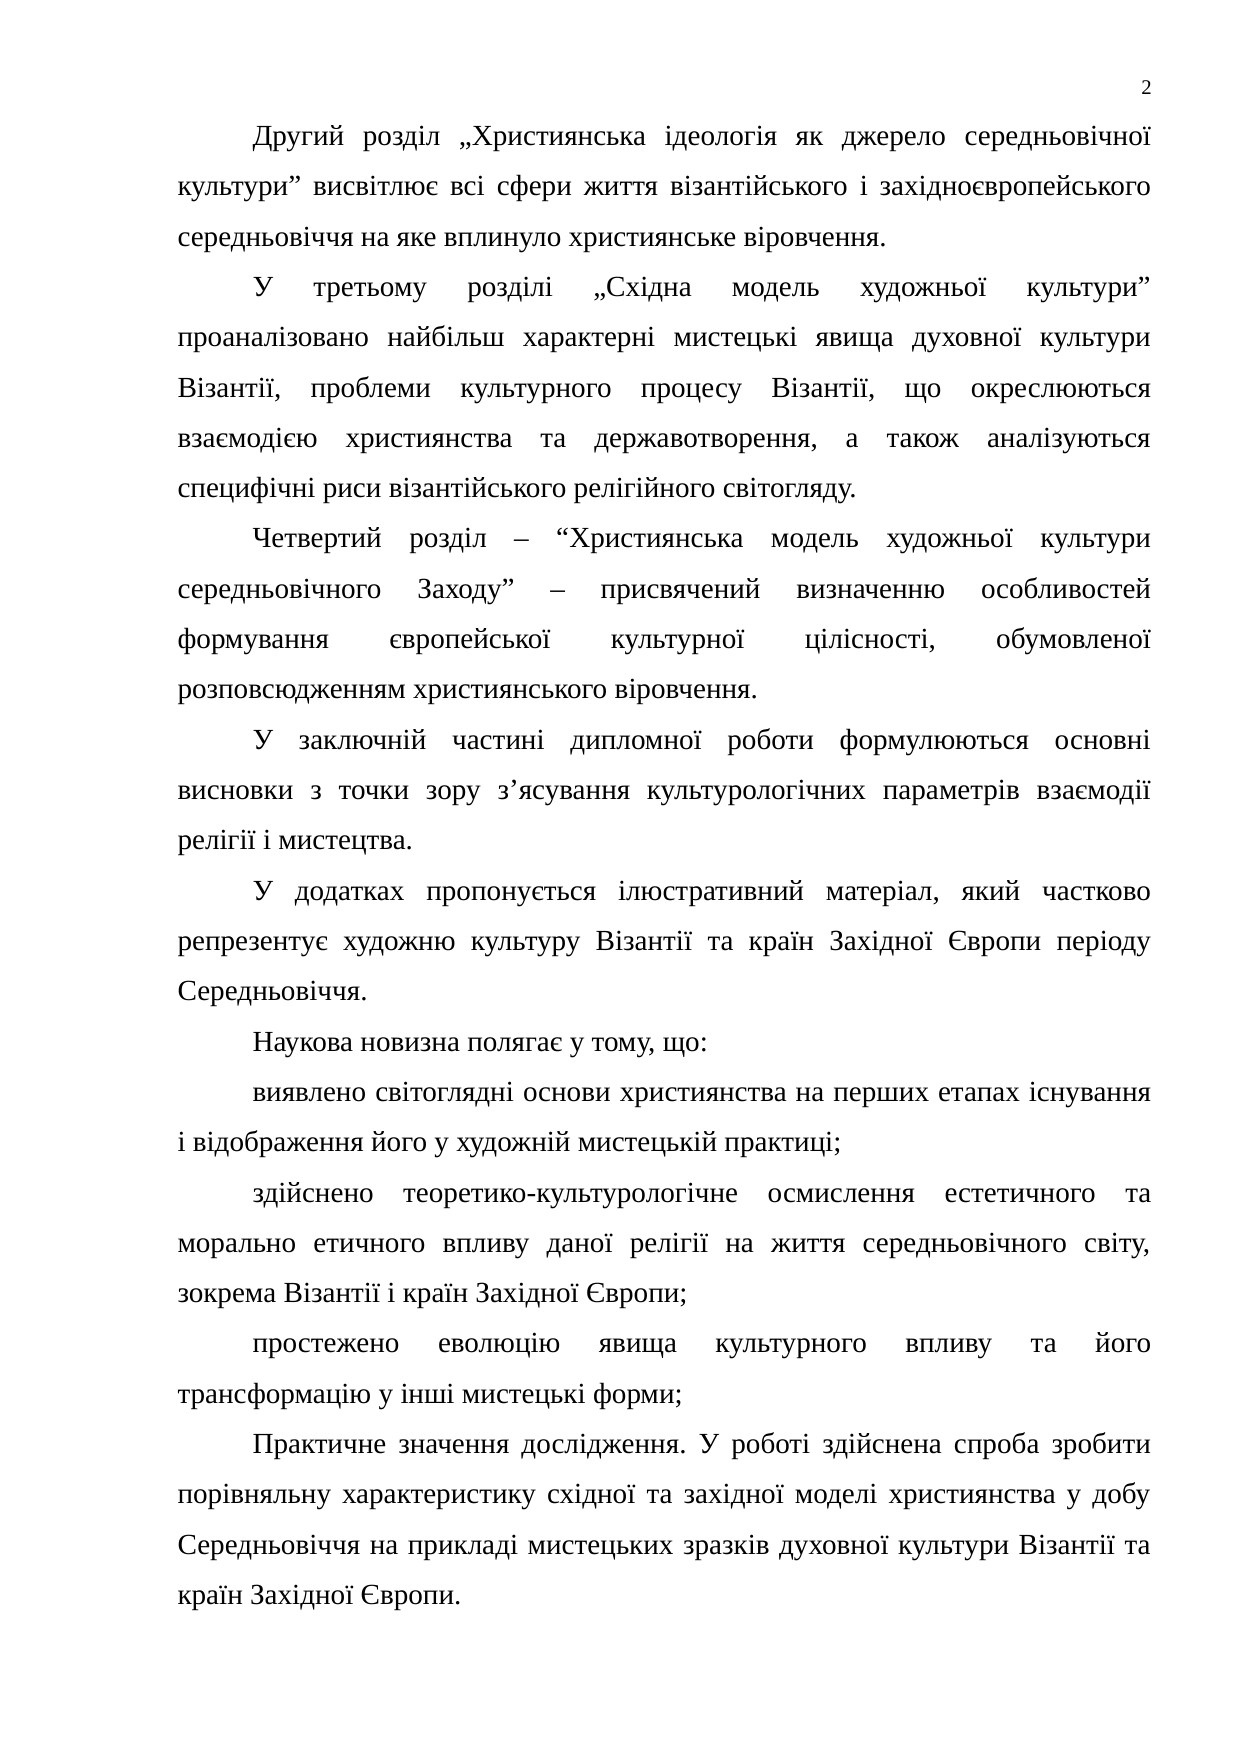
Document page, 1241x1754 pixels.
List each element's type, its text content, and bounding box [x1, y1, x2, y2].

text Практичне значення дослідження. У роботі здійснена спроба зробити порівняльну характеристику східної та західної моделі християнства у добу Середньовіччя на прикладі мистецьких зразків духовної культури Візантії та країн Західної Європи. [177, 1426, 1152, 1611]
text У третьому розділі „Східна модель художньої культури” проаналізовано найбільш характерні мистецькі явища духовної культури Візантії, проблеми культурного процесу Візантії, що окреслюються взаємодією християнства та державотворення, а також аналізуються специфічні риси візантійського релігійного світогляду. [177, 269, 1152, 504]
text Четвертий розділ – “Християнська модель художньої культури середньовічного Заходу” – присвячений визначенню особливостей формування європейської культурної цілісності, обумовленої розповсюдженням християнського віровчення. [177, 521, 1152, 705]
text У додатках пропонується ілюстративний матеріал, який частково репрезентує художню культуру Візантії та країн Західної Європи періоду Середньовіччя. [177, 873, 1152, 1007]
text Наукова новизна полягає у тому, що: [177, 1024, 1152, 1057]
text простежено еволюцію явища культурного впливу та його трансформацію у інші мистецькі форми; [177, 1326, 1152, 1409]
text здійснено теоретико-культурологічне осмислення естетичного та морально етичного впливу даної релігії на життя середньовічного світу, зокрема Візантії і країн Західної Європи; [177, 1175, 1152, 1309]
text виявлено світоглядні основи християнства на перших етапах існування і відображення його у художній мистецькій практиці; [177, 1074, 1152, 1158]
text Другий розділ „Християнська ідеологія як джерело середньовічної культури” висвітлює всі сфери життя візантійського і західноєвропейського середньовіччя на яке вплинуло християнське віровчення. [177, 118, 1152, 252]
text У заключній частині дипломної роботи формулюються основні висновки з точки зору з’ясування культурологічних параметрів взаємодії релігії і мистецтва. [177, 722, 1152, 856]
